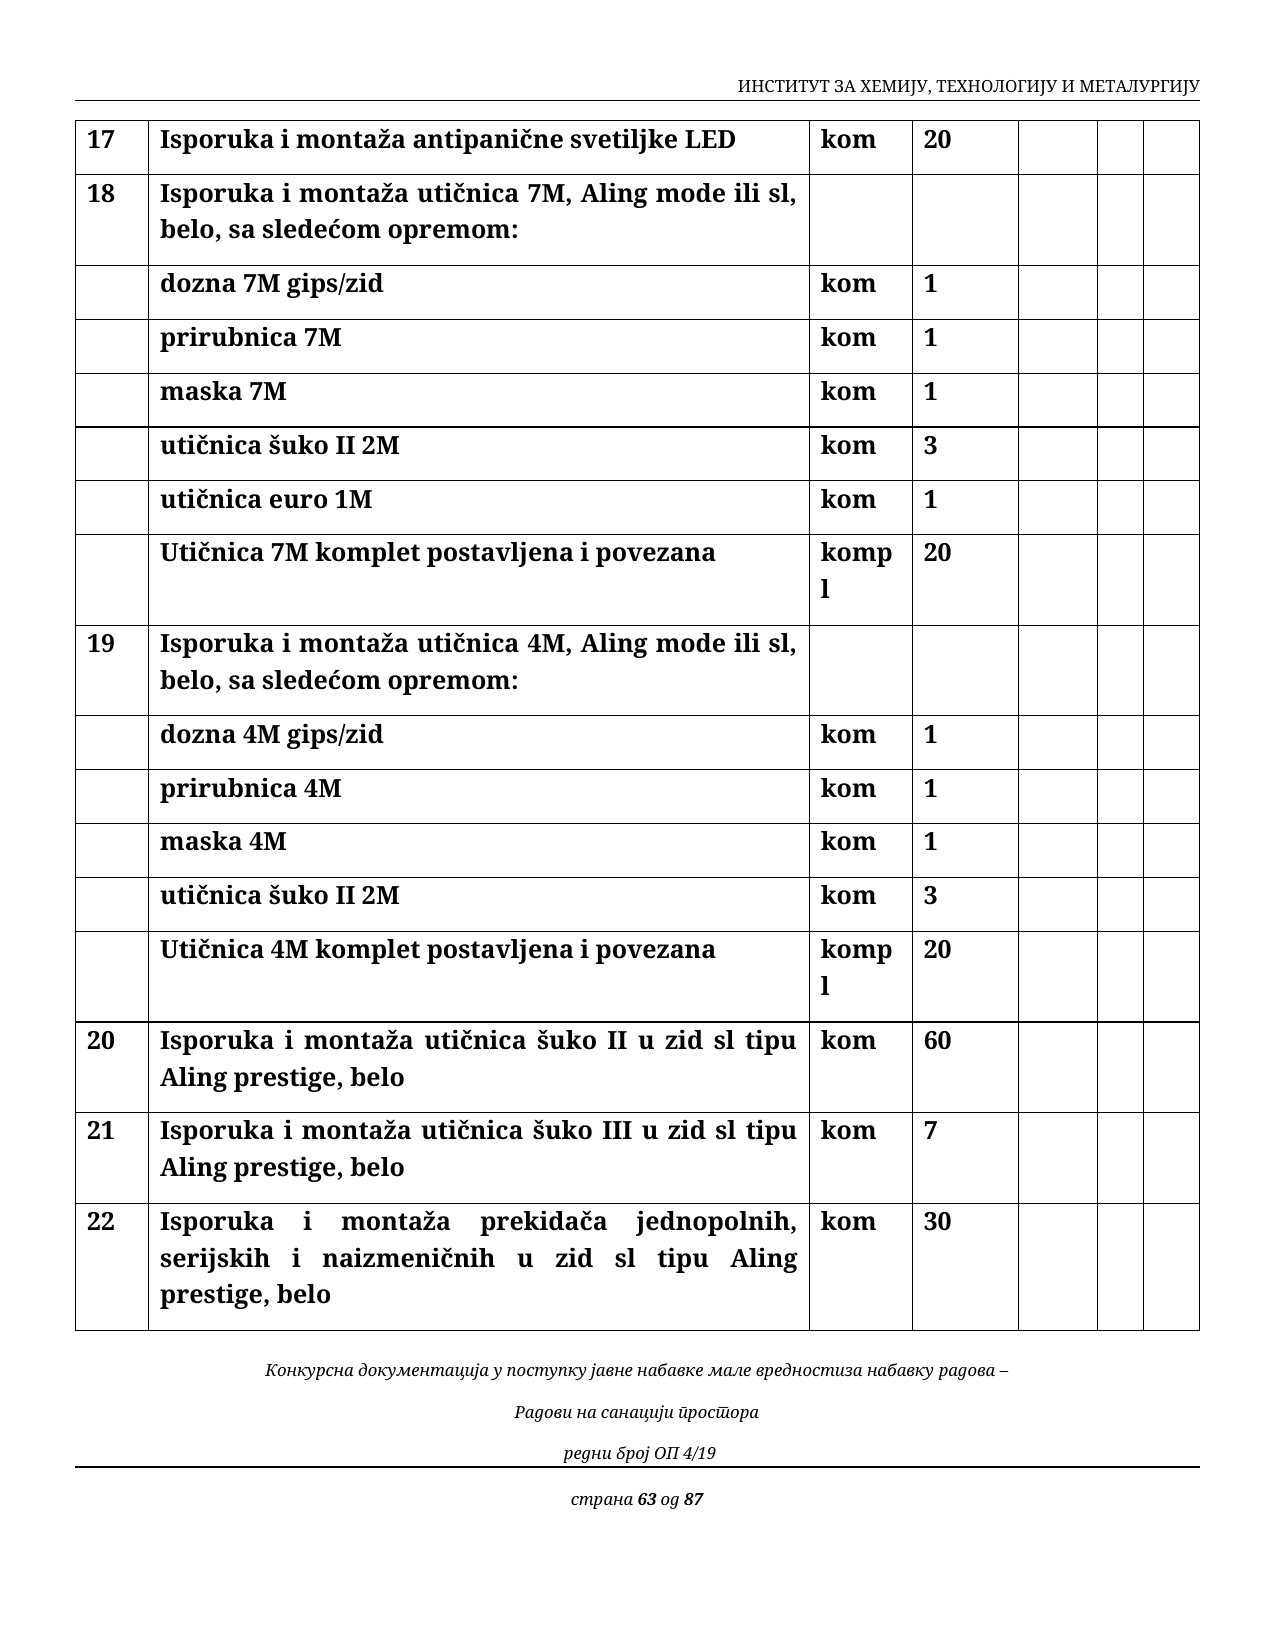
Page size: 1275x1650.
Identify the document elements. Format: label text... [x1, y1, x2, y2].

table_cell 1 [913, 716, 1018, 769]
table_cell [1144, 121, 1199, 174]
table_cell [1144, 1023, 1199, 1112]
table_cell 3 [913, 428, 1018, 480]
table_cell Isporuka i montaža utičnica 7M, Aling mode ili sl, belo, sa sledećom opremom: [149, 175, 809, 265]
table_cell kom [810, 266, 912, 319]
table_cell [1144, 1113, 1199, 1203]
table_cell 7 [913, 1113, 1018, 1203]
table_cell Isporuka i montaža utičnica šuko II u zid sl tipu Aling prestige, belo [149, 1023, 809, 1112]
table_cell [76, 374, 148, 426]
table_cell [1144, 266, 1199, 319]
table_cell [1098, 626, 1143, 715]
table_cell [1144, 1204, 1199, 1330]
table_cell [1019, 1023, 1097, 1112]
table_cell [1144, 932, 1199, 1021]
table_cell Utičnica 7M komplet postavljena i povezana [149, 535, 809, 625]
table_cell dozna 4M gips/zid [149, 716, 809, 769]
table_cell kom [810, 1204, 912, 1330]
table_cell utičnica šuko II 2M [149, 878, 809, 931]
table_cell [810, 626, 912, 715]
table_cell [1144, 535, 1199, 625]
table_cell utičnica šuko II 2M [149, 428, 809, 480]
table_cell [76, 932, 148, 1021]
table_cell [1019, 1113, 1097, 1203]
table_cell [1144, 481, 1199, 534]
table_cell 19 [76, 626, 148, 715]
table_cell [76, 770, 148, 823]
table_cell [1098, 121, 1143, 174]
table_cell Isporuka i montaža utičnica šuko III u zid sl tipu Aling prestige, belo [149, 1113, 809, 1203]
table_cell [1098, 1113, 1143, 1203]
table_cell [1098, 1023, 1143, 1112]
table_cell prirubnica 7M [149, 320, 809, 372]
table_cell maska 7M [149, 374, 809, 426]
table_cell [913, 175, 1018, 265]
table_cell 60 [913, 1023, 1018, 1112]
table_cell [76, 824, 148, 877]
table_cell [76, 320, 148, 372]
table_cell [1098, 374, 1143, 426]
table_cell [1098, 932, 1143, 1021]
table_cell 20 [913, 535, 1018, 625]
table_cell [1098, 878, 1143, 931]
table_cell Isporuka i montaža antipanične svetiljke LED [149, 121, 809, 174]
table_cell [1019, 374, 1097, 426]
table_cell [1019, 175, 1097, 265]
table_cell Isporuka i montaža prekidača jednopolnih, serijskih i naizmeničnih u zid sl tipu Aling prestige, belo [149, 1204, 809, 1330]
table_cell utičnica euro 1M [149, 481, 809, 534]
table_cell [1098, 266, 1143, 319]
table_cell kom [810, 374, 912, 426]
table_cell [1019, 770, 1097, 823]
table_cell [1019, 121, 1097, 174]
table_cell [1098, 320, 1143, 372]
table_cell 3 [913, 878, 1018, 931]
table_cell 17 [76, 121, 148, 174]
table_cell [76, 481, 148, 534]
table_cell maska 4M [149, 824, 809, 877]
table_cell [1019, 266, 1097, 319]
table_cell [1144, 824, 1199, 877]
table_cell [1098, 481, 1143, 534]
table_cell kompl [810, 535, 912, 625]
table_cell kom [810, 481, 912, 534]
table_cell [76, 716, 148, 769]
table_cell [1098, 716, 1143, 769]
table_cell 1 [913, 266, 1018, 319]
table_cell kom [810, 770, 912, 823]
table_cell [76, 428, 148, 480]
table_cell [76, 266, 148, 319]
table_cell [1098, 535, 1143, 625]
table_cell [1019, 320, 1097, 372]
table_cell 20 [76, 1023, 148, 1112]
table_cell kom [810, 1113, 912, 1203]
table_cell [1098, 428, 1143, 480]
table_cell kom [810, 1023, 912, 1112]
table_cell [1098, 1204, 1143, 1330]
table_cell 1 [913, 374, 1018, 426]
table_cell [1019, 716, 1097, 769]
table_cell [1019, 878, 1097, 931]
table_cell [76, 878, 148, 931]
table_cell 30 [913, 1204, 1018, 1330]
table_cell [1144, 716, 1199, 769]
table_cell [913, 626, 1018, 715]
table_cell 21 [76, 1113, 148, 1203]
table_cell [1098, 175, 1143, 265]
table_cell 1 [913, 320, 1018, 372]
table_cell [1144, 626, 1199, 715]
table_cell [1019, 824, 1097, 877]
table_cell [1019, 535, 1097, 625]
table_cell [1144, 374, 1199, 426]
table_cell kom [810, 320, 912, 372]
table_cell 1 [913, 770, 1018, 823]
table_cell [1019, 481, 1097, 534]
table_cell [810, 175, 912, 265]
table_cell [1019, 932, 1097, 1021]
table_cell kom [810, 878, 912, 931]
table_cell 1 [913, 481, 1018, 534]
table_cell kom [810, 824, 912, 877]
table_cell [1098, 824, 1143, 877]
table_cell kom [810, 716, 912, 769]
table_cell [1144, 878, 1199, 931]
table_cell Utičnica 4M komplet postavljena i povezana [149, 932, 809, 1021]
table_cell [1019, 428, 1097, 480]
table_cell kom [810, 121, 912, 174]
table_cell [1144, 428, 1199, 480]
table_cell kompl [810, 932, 912, 1021]
table_cell [76, 535, 148, 625]
table_cell 22 [76, 1204, 148, 1330]
table_cell [1019, 626, 1097, 715]
table_cell 18 [76, 175, 148, 265]
table_cell 20 [913, 932, 1018, 1021]
table_cell 20 [913, 121, 1018, 174]
table_cell dozna 7M gips/zid [149, 266, 809, 319]
table_cell [1098, 770, 1143, 823]
table_cell 1 [913, 824, 1018, 877]
table_cell [1144, 320, 1199, 372]
table_cell [1144, 175, 1199, 265]
table_cell prirubnica 4M [149, 770, 809, 823]
table_cell kom [810, 428, 912, 480]
table_cell Isporuka i montaža utičnica 4M, Aling mode ili sl, belo, sa sledećom opremom: [149, 626, 809, 715]
table_cell [1144, 770, 1199, 823]
table_cell [1019, 1204, 1097, 1330]
